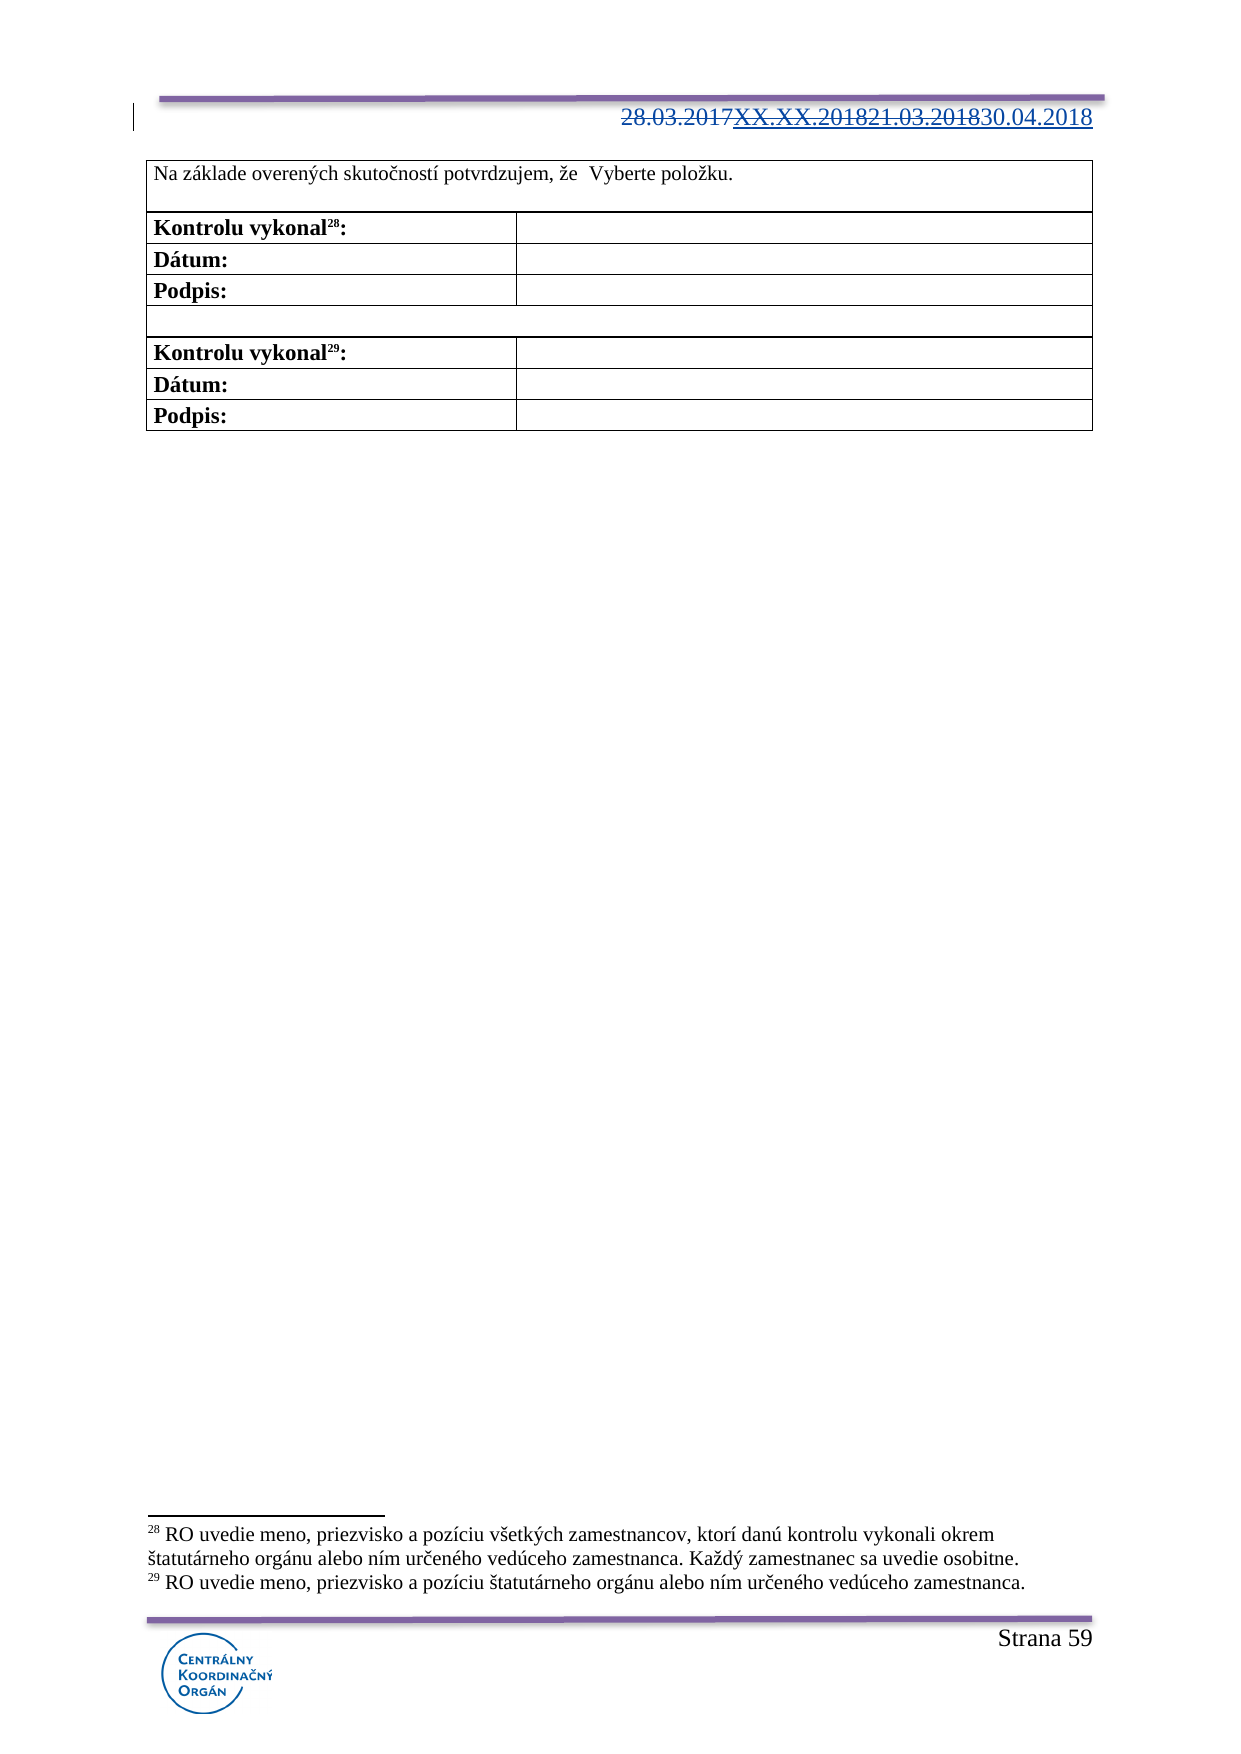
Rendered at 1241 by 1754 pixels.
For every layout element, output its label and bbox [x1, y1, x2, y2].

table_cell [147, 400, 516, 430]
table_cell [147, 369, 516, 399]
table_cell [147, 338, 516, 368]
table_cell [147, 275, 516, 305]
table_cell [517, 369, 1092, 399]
picture [159, 1631, 272, 1713]
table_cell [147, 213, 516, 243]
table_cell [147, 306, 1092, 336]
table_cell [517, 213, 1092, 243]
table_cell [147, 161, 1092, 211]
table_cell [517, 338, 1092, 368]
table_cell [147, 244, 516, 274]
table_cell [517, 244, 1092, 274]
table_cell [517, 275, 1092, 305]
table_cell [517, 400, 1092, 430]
